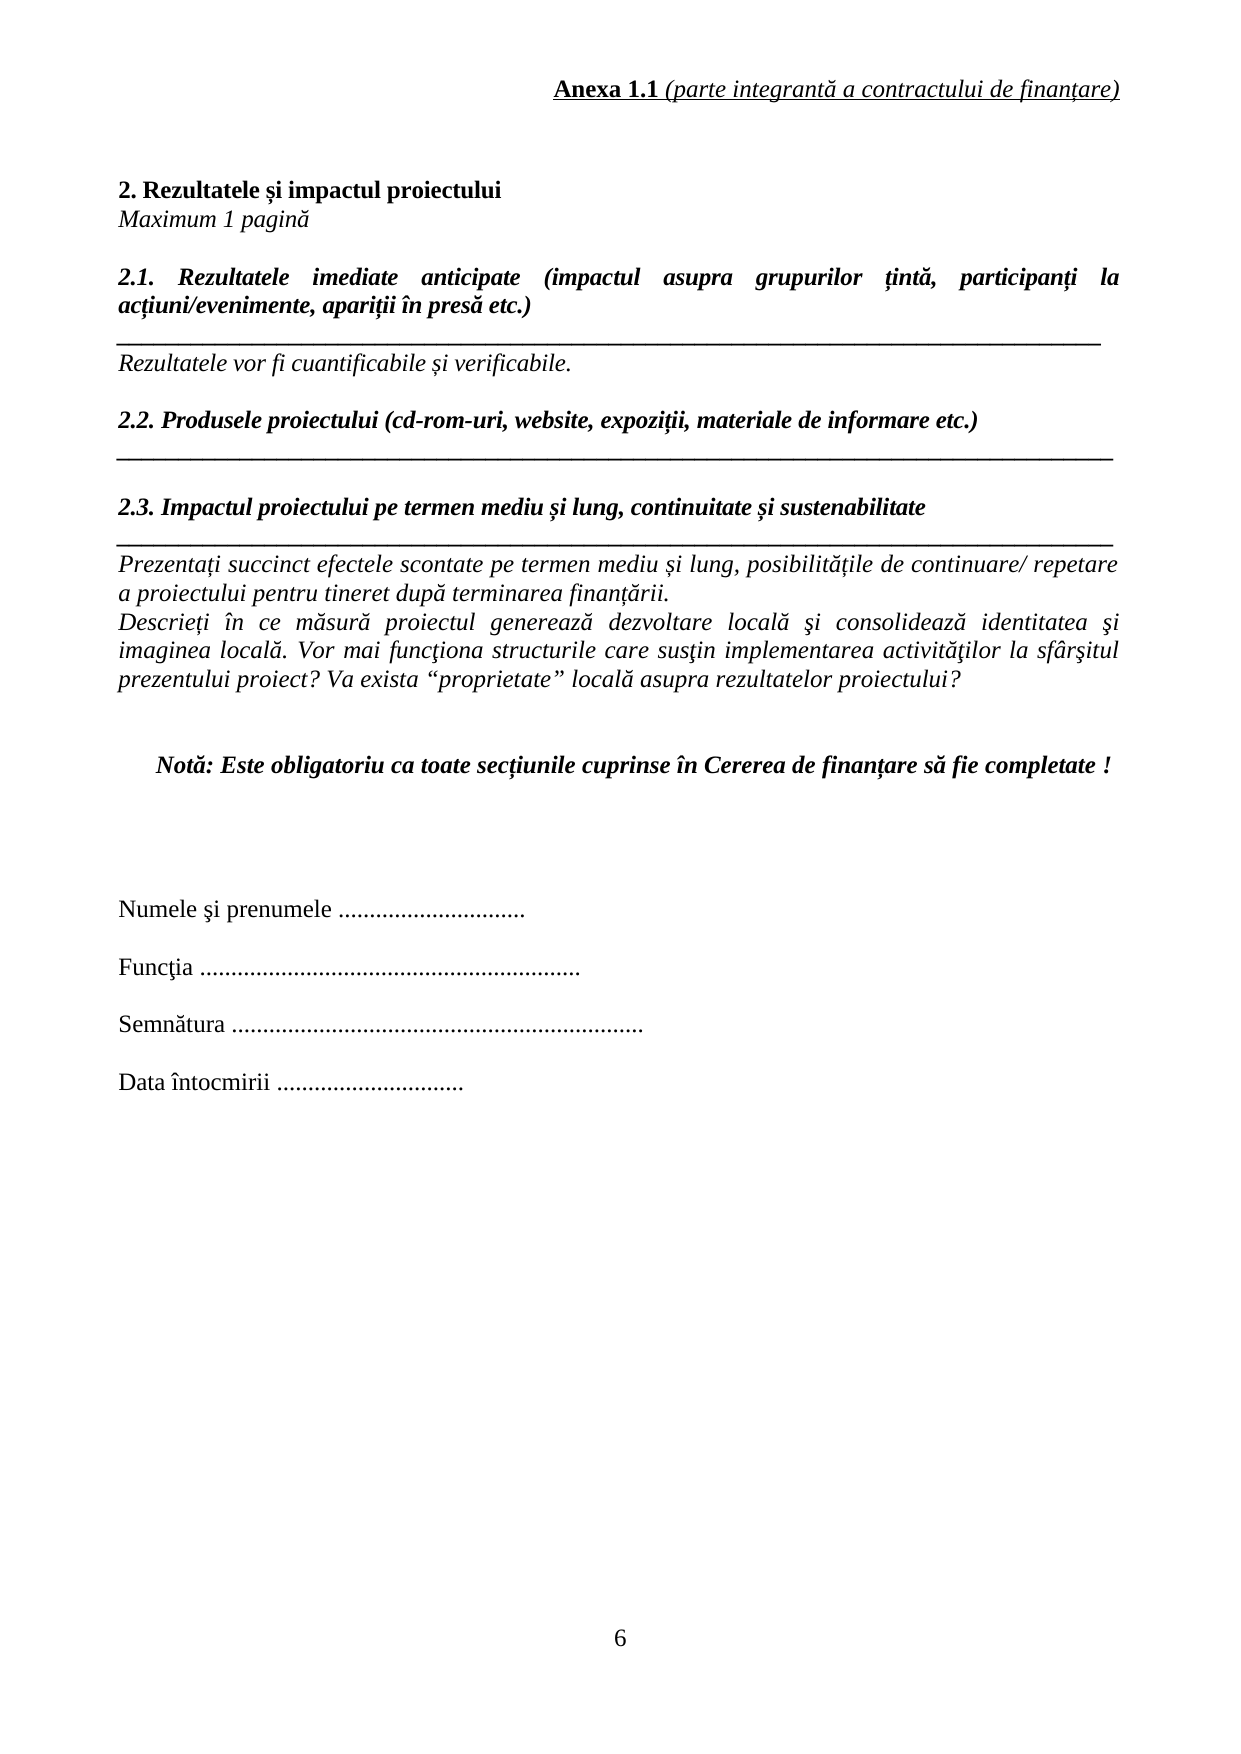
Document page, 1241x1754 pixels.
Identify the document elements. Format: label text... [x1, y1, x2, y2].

list 2. Rezultatele și impactul proiectului [118, 176, 1122, 204]
text 2.2. Produsele proiectului (cd-rom-uri, website, expoziții, materiale de informare etc.) [118, 406, 1122, 434]
text 2.1. Rezultatele imediate anticipate (impactul asupra grupurilor țintă, participanți la acțiuni/evenimente, apariții în presă etc.) [118, 262, 1122, 319]
text _________________________________________________________________________________ [118, 434, 1122, 463]
text _________________________________________________________________________________ [118, 521, 1122, 549]
text 2.3. Impactul proiectului pe termen mediu și lung, continuitate și sustenabilitate [118, 492, 1122, 521]
text Prezentați succinct efectele scontate pe termen mediu și lung, posibilitățile de continuare/ repetare a proiectului pentru tineret după terminarea finanțării. [118, 549, 1122, 607]
text Numele şi prenumele .............................. [118, 894, 1122, 923]
list Maximum 1 pagină [118, 204, 1122, 233]
text Descrieți în ce măsură proiectul generează dezvoltare locală şi consolidează identitatea şi imaginea locală. Vor mai funcţiona structurile care susţin implementarea activităţilor la sfârşitul prezentului proiect? Va exista “proprietate” locală asupra rezultatelor proiectului? [118, 607, 1122, 693]
text Data întocmirii .............................. [118, 1067, 1122, 1096]
text ________________________________________________________________________________ [118, 319, 1122, 348]
text Rezultatele vor fi cuantificabile și verificabile. [118, 348, 1122, 377]
text Notă: Este obligatoriu ca toate secțiunile cuprinse în Cererea de finanțare să fie completate ! [156, 751, 1122, 779]
text Semnătura .................................................................. [118, 1009, 1122, 1038]
text Funcţia ............................................................. [118, 952, 1122, 981]
